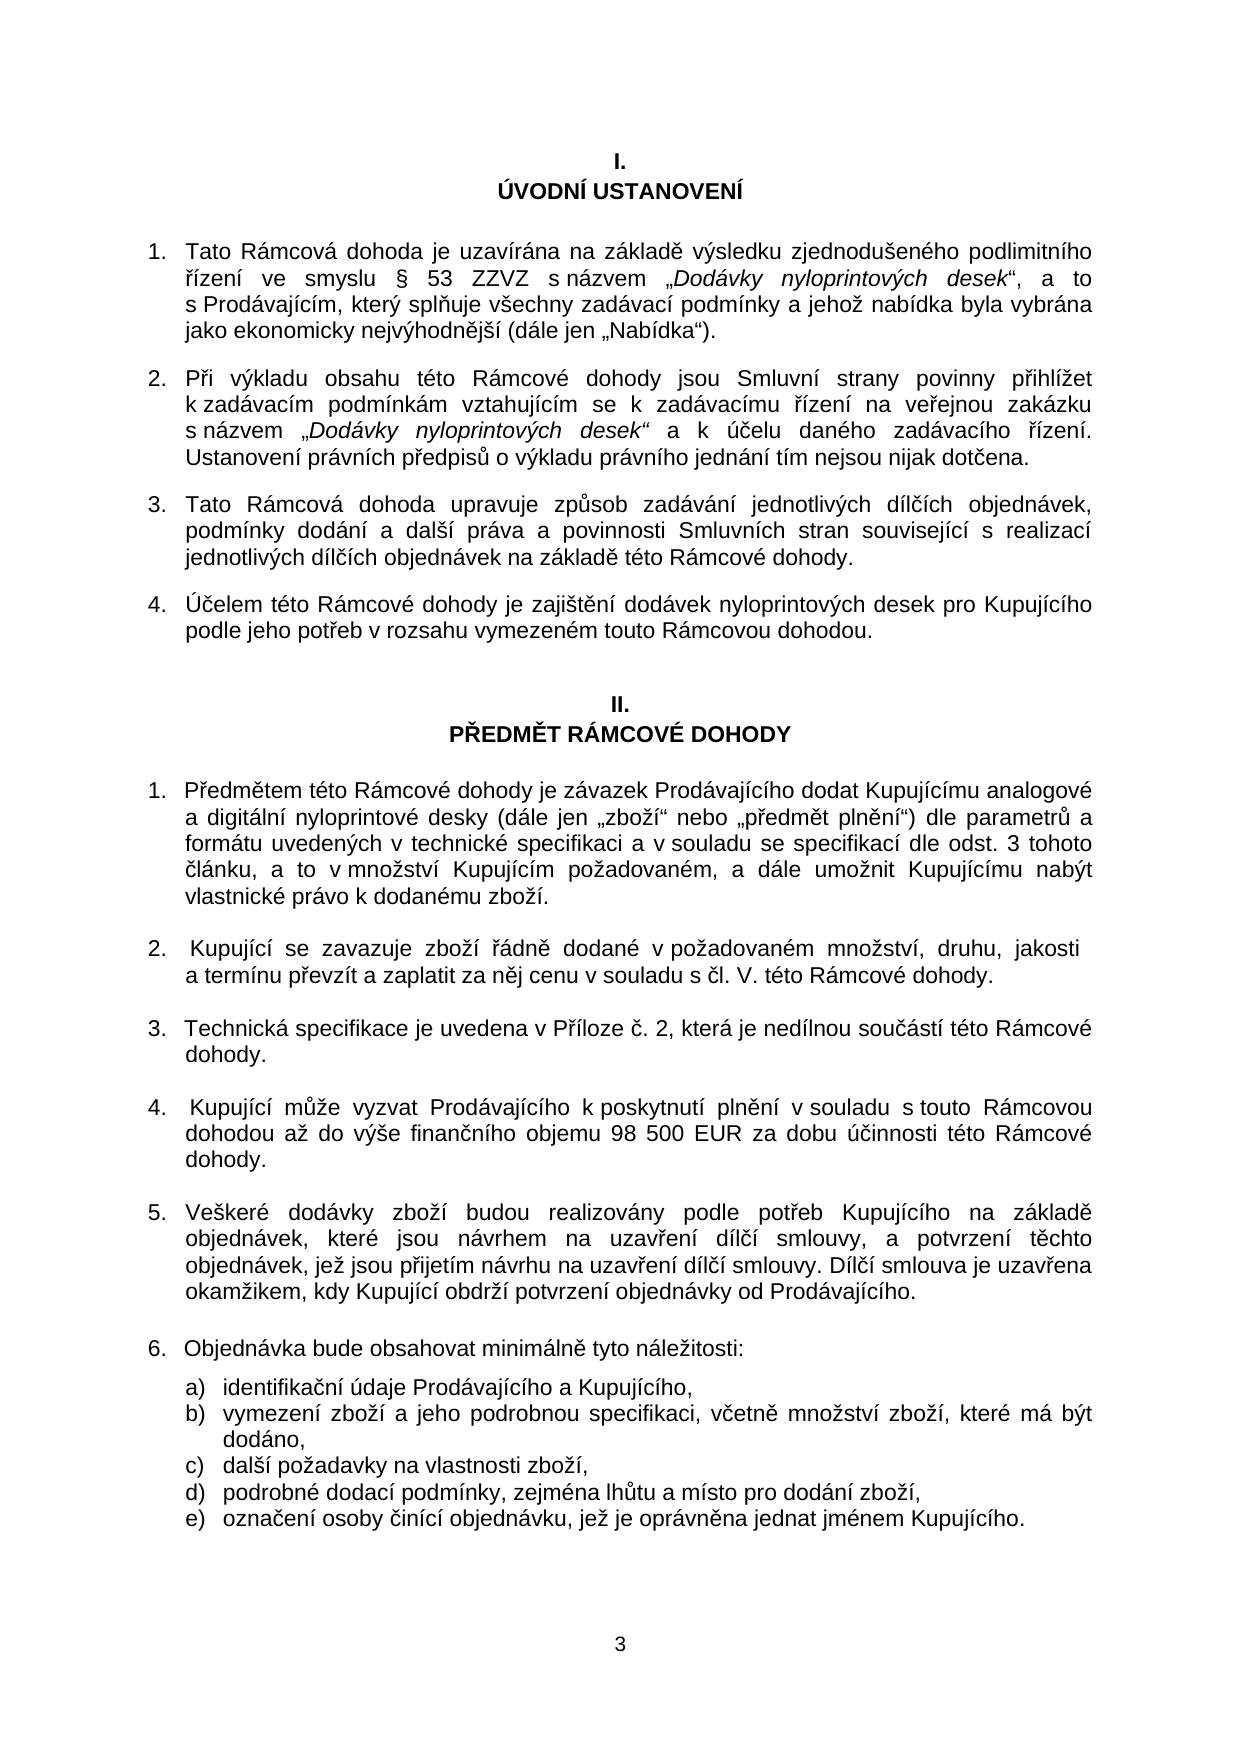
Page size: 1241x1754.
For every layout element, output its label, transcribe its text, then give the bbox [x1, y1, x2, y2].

list vymezení zboží a jeho podrobnou specifikaci, včetně množství zboží, které má být dodáno, [185, 1400, 1093, 1452]
list Kupující může vyzvat Prodávajícího k poskytnutí plnění v souladu s touto Rámcovou dohodou až do výše finančního objemu 98 500 EUR za dobu účinnosti této Rámcové dohody. [148, 1093, 1093, 1173]
list další požadavky na vlastnosti zboží, [185, 1452, 1093, 1479]
list označení osoby činící objednávku, jež je oprávněna jednat jménem Kupujícího. [185, 1505, 1093, 1532]
list Kupující se zavazuje zboží řádně dodané v požadovaném množství, druhu, jakosti a termínu převzít a zaplatit za něj cenu v souladu s čl. V. této Rámcové dohody. [148, 935, 1093, 988]
text předmět RÁMCOVÉ DOHODY [148, 721, 1093, 747]
list Veškeré dodávky zboží budou realizovány podle potřeb Kupujícího na základě objednávek, které jsou návrhem na uzavření dílčí smlouvy, a potvrzení těchto objednávek, jež jsou přijetím návrhu na uzavření dílčí smlouvy. Dílčí smlouva je uzavřena okamžikem, kdy Kupující obdrží potvrzení objednávky od Prodávajícího. [148, 1199, 1093, 1304]
list Předmětem této Rámcové dohody je závazek Prodávajícího dodat Kupujícímu analogové a digitální nyloprintové desky (dále jen „zboží“ nebo „předmět plnění“) dle parametrů a formátu uvedených v technické specifikaci a v souladu se specifikací dle odst. 3 tohoto článku, a to v množství Kupujícím požadovaném, a dále umožnit Kupujícímu nabýt vlastnické právo k dodanému zboží. [148, 777, 1093, 909]
list Objednávka bude obsahovat minimálně tyto náležitosti: [148, 1334, 1093, 1361]
text Ii. [148, 691, 1093, 717]
list Při výkladu obsahu této Rámcové dohody jsou Smluvní strany povinny přihlížet k zadávacím podmínkám vztahujícím se k zadávacímu řízení na veřejnou zakázku s názvem „Dodávky nyloprintových desek“ a k účelu daného zadávacího řízení. Ustanovení právních předpisů o výkladu právního jednání tím nejsou nijak dotčena. [148, 364, 1093, 470]
list Tato Rámcová dohoda je uzavírána na základě výsledku zjednodušeného podlimitního řízení ve smyslu § 53 ZZVZ s názvem „Dodávky nyloprintových desek“, a to s Prodávajícím, který splňuje všechny zadávací podmínky a jehož nabídka byla vybrána jako ekonomicky nejvýhodnější (dále jen „Nabídka“). [148, 238, 1093, 344]
list podrobné dodací podmínky, zejména lhůtu a místo pro dodání zboží, [185, 1479, 1093, 1505]
text I. [148, 148, 1093, 174]
list Tato Rámcová dohoda upravuje způsob zadávání jednotlivých dílčích objednávek, podmínky dodání a další práva a povinnosti Smluvních stran související s realizací jednotlivých dílčích objednávek na základě této Rámcové dohody. [148, 491, 1093, 570]
list Účelem této Rámcové dohody je zajištění dodávek nyloprintových desek pro Kupujícího podle jeho potřeb v rozsahu vymezeném touto Rámcovou dohodou. [148, 591, 1093, 643]
list Technická specifikace je uvedena v Příloze č. 2, která je nedílnou součástí této Rámcové dohody. [148, 1014, 1093, 1067]
list identifikační údaje Prodávajícího a Kupujícího, [185, 1373, 1093, 1400]
text Úvodní ustanovení [148, 178, 1093, 204]
